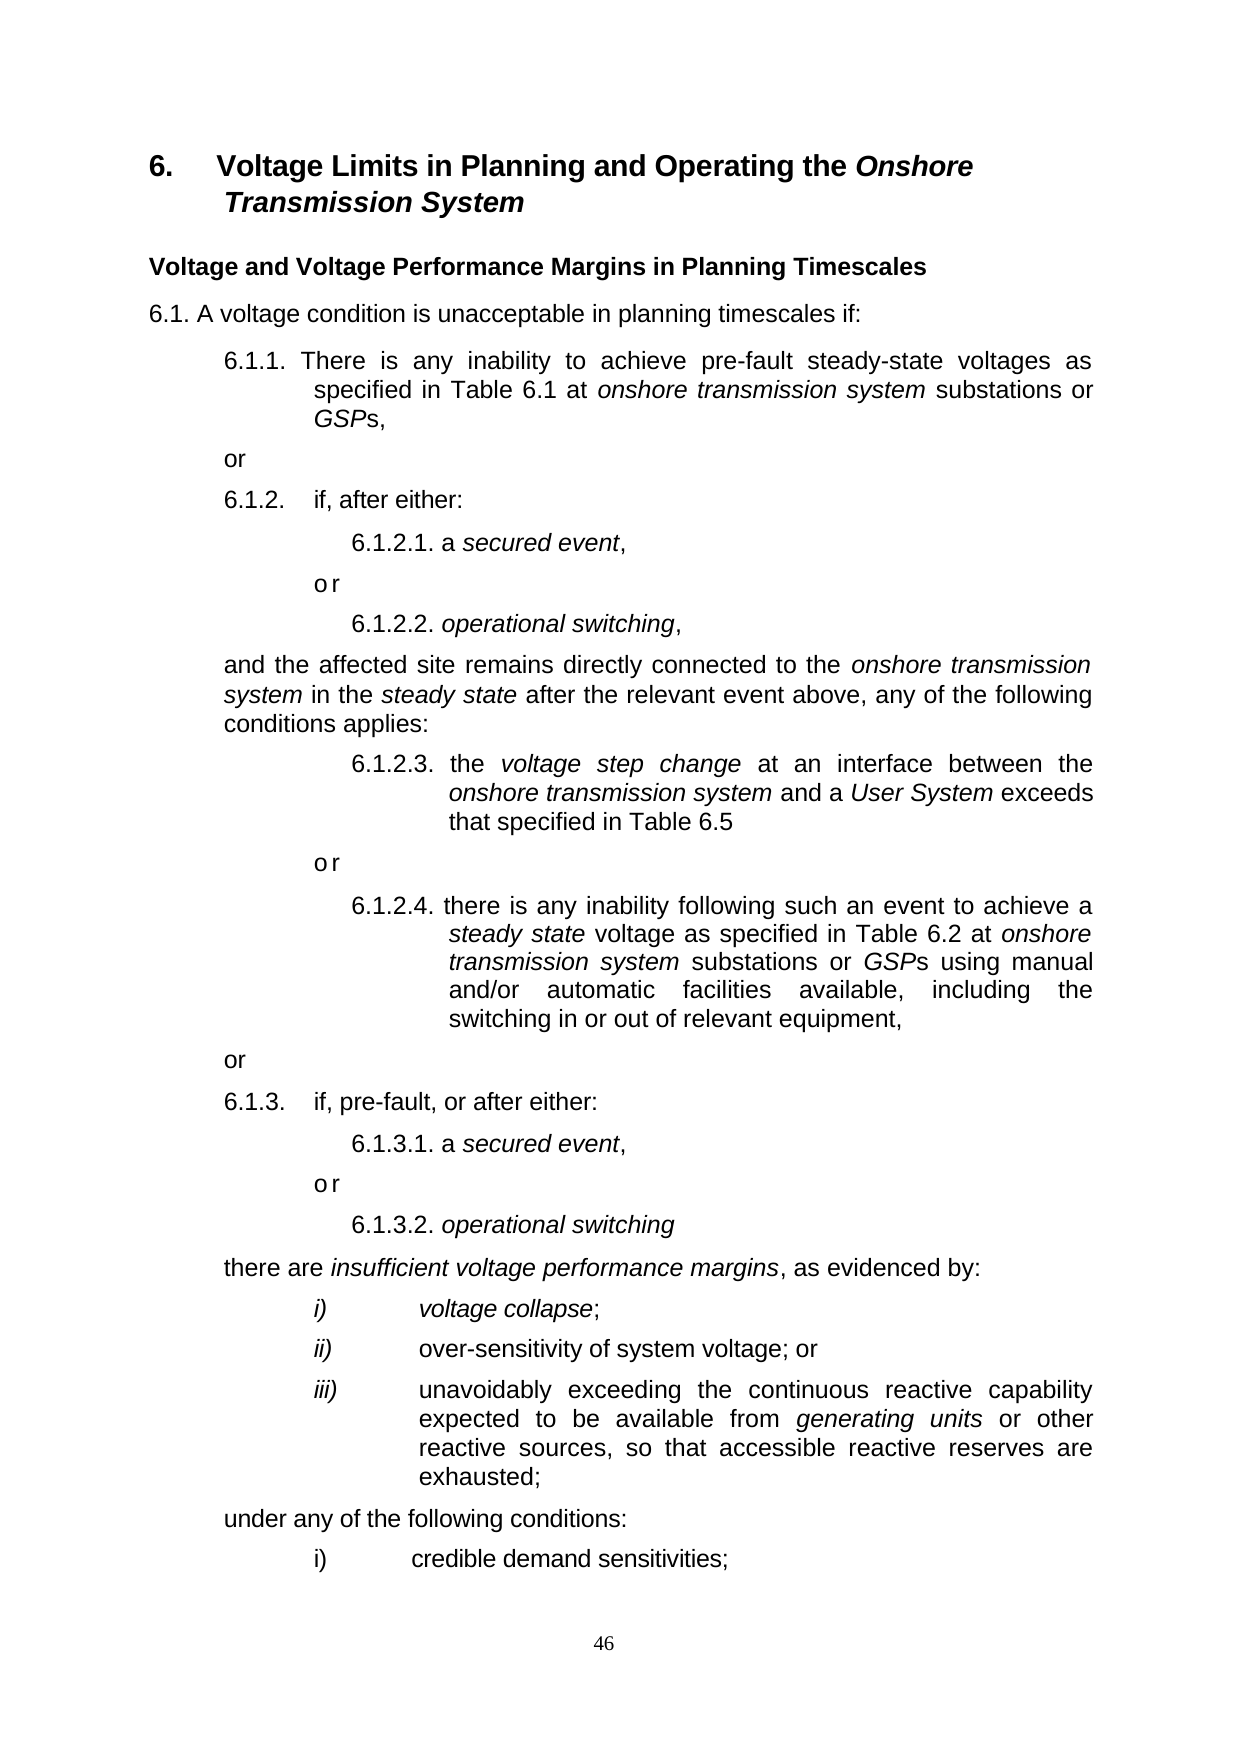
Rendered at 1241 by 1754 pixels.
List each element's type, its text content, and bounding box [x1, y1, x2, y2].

text under any of the following conditions: [223, 1505, 1109, 1533]
text or [313, 569, 1109, 598]
text 6.1.2.1. a secured event, [351, 529, 1109, 557]
text 6.1.3. if, pre-fault, or after either: [223, 1088, 1109, 1116]
text Voltage and Voltage Performance Margins in Planning Timescales 6.1. A voltage condition is unacceptable in planning timescales if: [148, 237, 936, 332]
text 6.1.3.1. a secured event, [351, 1130, 1109, 1158]
text and the affected site remains directly connected to the onshore transmission system in the steady state after the relevant event above, any of the following conditions applies: [223, 651, 1094, 738]
text 6.1.1. There is any inability to achieve pre-fault steady-state voltages as specified in Table 6.1 at onshore transmission system substations or GSPs, [223, 346, 1094, 433]
text 6.1.2.2. operational switching, [351, 610, 1109, 638]
text there are insufficient voltage performance margins, as evidenced by: [223, 1253, 1109, 1282]
text i) credible demand sensitivities; [313, 1545, 1109, 1573]
text 6.1.2.3. the voltage step change at an interface between the onshore transmission system and a User System exceeds that specified in Table 6.5 [351, 749, 1094, 837]
text or [313, 1169, 1109, 1198]
text Transmission System [223, 188, 1109, 218]
text 6.1.2.4. there is any inability following such an event to achieve a steady state voltage as specified in Table 6.2 at onshore transmission system substations or GSPs using manual and/or automatic facilities available, including the switching in or out of relevant equipment, [351, 892, 1094, 1033]
list unavoidably exceeding the continuous reactive capability expected to be available from generating units or other reactive sources, so that accessible reactive reserves are exhausted; [313, 1376, 1094, 1491]
text or [313, 849, 1109, 878]
text 6.1.3.2. operational switching [351, 1211, 1109, 1240]
list over-sensitivity of system voltage; or [313, 1334, 1109, 1363]
list voltage collapse; [313, 1295, 1109, 1323]
text or [223, 1046, 1109, 1074]
text or [223, 444, 1109, 473]
text 6.1.2. if, after either: [223, 486, 1109, 514]
